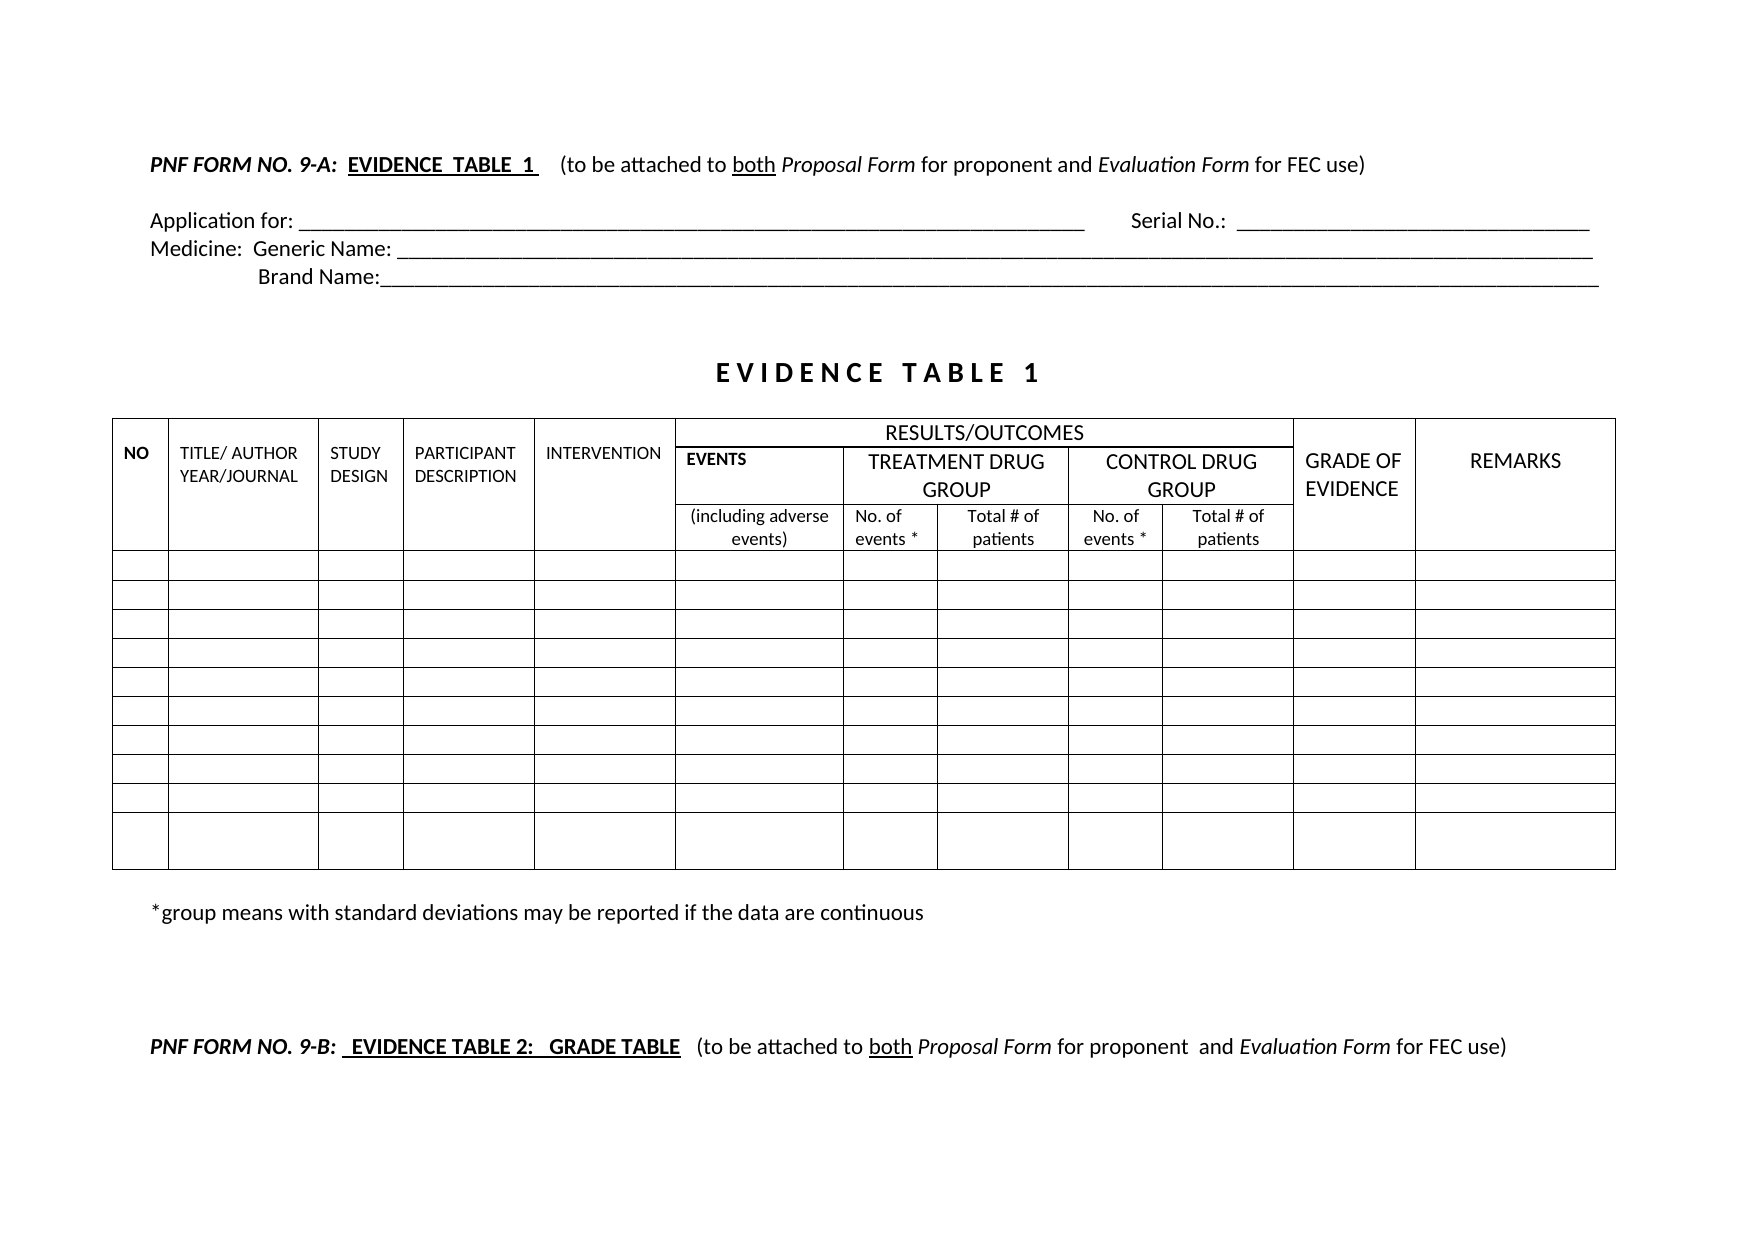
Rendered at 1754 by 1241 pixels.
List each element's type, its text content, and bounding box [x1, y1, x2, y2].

text E V I D E N C E T A B L E 1 [150, 354, 1604, 389]
table_cell [535, 581, 675, 608]
table_cell [113, 784, 168, 812]
table_cell [1416, 697, 1615, 725]
table_header TITLE/ AUTHOR YEAR/JOURNAL [169, 419, 318, 550]
table_cell [844, 581, 937, 608]
table_cell [844, 726, 937, 754]
table_cell [1069, 726, 1162, 754]
table_cell [1163, 610, 1293, 638]
table_cell Total # of patients [1163, 505, 1293, 550]
table_cell [404, 784, 534, 812]
table_cell [676, 639, 843, 667]
table_cell [1069, 581, 1162, 608]
table_cell [676, 551, 843, 579]
table_cell [319, 813, 403, 869]
table_cell [113, 668, 168, 696]
table_cell [676, 668, 843, 696]
table_header REMARKS [1416, 419, 1615, 550]
text *group means with standard deviations may be reported if the data are continuous [150, 898, 1604, 926]
table_cell [319, 639, 403, 667]
table_cell [1163, 668, 1293, 696]
table_cell [404, 813, 534, 869]
text PNF FORM NO. 9-A: EVIDENCE TABLE 1 (to be attached to both Proposal Form for proponent and Evaluation Form for FEC use) [150, 150, 1604, 178]
table_cell [404, 697, 534, 725]
table_cell CONTROL DRUG GROUP [1069, 448, 1293, 503]
table_cell [169, 784, 318, 812]
table_cell [938, 755, 1068, 783]
table_cell [535, 726, 675, 754]
table_cell [169, 697, 318, 725]
table_cell [319, 726, 403, 754]
table_cell [938, 697, 1068, 725]
table_cell [938, 668, 1068, 696]
table_cell [319, 697, 403, 725]
table_cell [113, 813, 168, 869]
table_cell Total # of patients [938, 505, 1068, 550]
table_cell [535, 755, 675, 783]
table_cell [1416, 813, 1615, 869]
table_cell [1069, 813, 1162, 869]
table_cell [169, 610, 318, 638]
table_cell [319, 755, 403, 783]
table_cell [169, 581, 318, 608]
table_cell [404, 581, 534, 608]
table_cell [1069, 697, 1162, 725]
table_cell [319, 668, 403, 696]
table_cell [1069, 610, 1162, 638]
table_cell [1416, 784, 1615, 812]
table_cell [1416, 639, 1615, 667]
table_cell [1163, 697, 1293, 725]
table_cell [404, 668, 534, 696]
table_cell [938, 726, 1068, 754]
table_cell [169, 755, 318, 783]
table_cell [1163, 755, 1293, 783]
table_cell [844, 784, 937, 812]
table_cell [676, 581, 843, 608]
table_cell [1294, 755, 1415, 783]
table_cell [169, 726, 318, 754]
table_cell [113, 755, 168, 783]
table_header STUDY DESIGN [319, 419, 403, 550]
table_cell [676, 726, 843, 754]
table_cell [1416, 726, 1615, 754]
table_cell [1416, 668, 1615, 696]
text PNF FORM NO. 9-B: EVIDENCE TABLE 2: GRADE TABLE (to be attached to both Proposal Form for proponent and Evaluation Form for FEC use) [150, 1032, 1604, 1060]
table_cell [535, 610, 675, 638]
table_cell [535, 784, 675, 812]
table_cell [404, 639, 534, 667]
table_cell [535, 813, 675, 869]
table_cell [938, 784, 1068, 812]
table_cell [844, 813, 937, 869]
table_cell [319, 784, 403, 812]
text Brand Name:___________________________________________________________________________________________________________ [150, 262, 1604, 290]
table_cell [676, 813, 843, 869]
table_cell [404, 755, 534, 783]
table_cell [169, 551, 318, 579]
table_cell [938, 581, 1068, 608]
table_cell TREATMENT DRUG GROUP [844, 448, 1068, 503]
text Medicine: Generic Name: _________________________________________________________________________________________________________ [150, 234, 1604, 262]
table_cell [1069, 551, 1162, 579]
table_cell [676, 784, 843, 812]
table_cell [1069, 784, 1162, 812]
table_cell [938, 639, 1068, 667]
table_cell [1294, 697, 1415, 725]
table_cell [1294, 726, 1415, 754]
table_cell [1416, 610, 1615, 638]
table_cell [1294, 813, 1415, 869]
table_header PARTICIPANT DESCRIPTION [404, 419, 534, 550]
table_cell [169, 668, 318, 696]
table_cell No. of events * [844, 505, 937, 550]
table_cell [1163, 551, 1293, 579]
table_cell [535, 668, 675, 696]
table_cell [1294, 668, 1415, 696]
text Application for: _____________________________________________________________________ Serial No.: _______________________________ [150, 206, 1604, 234]
table_cell [1163, 784, 1293, 812]
table_cell [113, 551, 168, 579]
table_header GRADE OF EVIDENCE [1294, 419, 1415, 550]
table_cell [319, 610, 403, 638]
table_cell [535, 551, 675, 579]
table_cell No. of events * [1069, 505, 1162, 550]
table_cell [404, 551, 534, 579]
table_cell [844, 639, 937, 667]
table_cell [113, 639, 168, 667]
table_cell EVENTS [676, 448, 843, 503]
table_cell [938, 610, 1068, 638]
table_cell [113, 610, 168, 638]
table_cell [535, 639, 675, 667]
table_cell [113, 581, 168, 608]
table_cell [169, 813, 318, 869]
table_cell [676, 697, 843, 725]
table_cell [938, 551, 1068, 579]
table_header NO [113, 419, 168, 550]
table_cell [1163, 639, 1293, 667]
table_cell [404, 610, 534, 638]
table_cell [113, 726, 168, 754]
table_cell [1069, 755, 1162, 783]
table_cell [844, 551, 937, 579]
table_cell [113, 697, 168, 725]
table_cell [938, 813, 1068, 869]
table_cell [844, 697, 937, 725]
table_cell [404, 726, 534, 754]
table_cell [844, 610, 937, 638]
table_cell (including adverse events) [676, 505, 843, 550]
table_cell [1069, 639, 1162, 667]
table_cell [319, 581, 403, 608]
table_cell [1069, 668, 1162, 696]
table_cell [1416, 755, 1615, 783]
table_cell [844, 668, 937, 696]
table_cell [535, 697, 675, 725]
table_header RESULTS/OUTCOMES [676, 419, 1293, 446]
table_cell [319, 551, 403, 579]
table_cell [1163, 813, 1293, 869]
table_cell [1294, 639, 1415, 667]
table_cell [1163, 581, 1293, 608]
table_cell [1163, 726, 1293, 754]
table_cell [676, 610, 843, 638]
table_cell [844, 755, 937, 783]
table_cell [1416, 581, 1615, 608]
table_cell [1294, 581, 1415, 608]
table_header INTERVENTION [535, 419, 675, 550]
table_cell [1294, 551, 1415, 579]
table_cell [1416, 551, 1615, 579]
table_cell [676, 755, 843, 783]
table_cell [1294, 784, 1415, 812]
table_cell [169, 639, 318, 667]
table_cell [1294, 610, 1415, 638]
